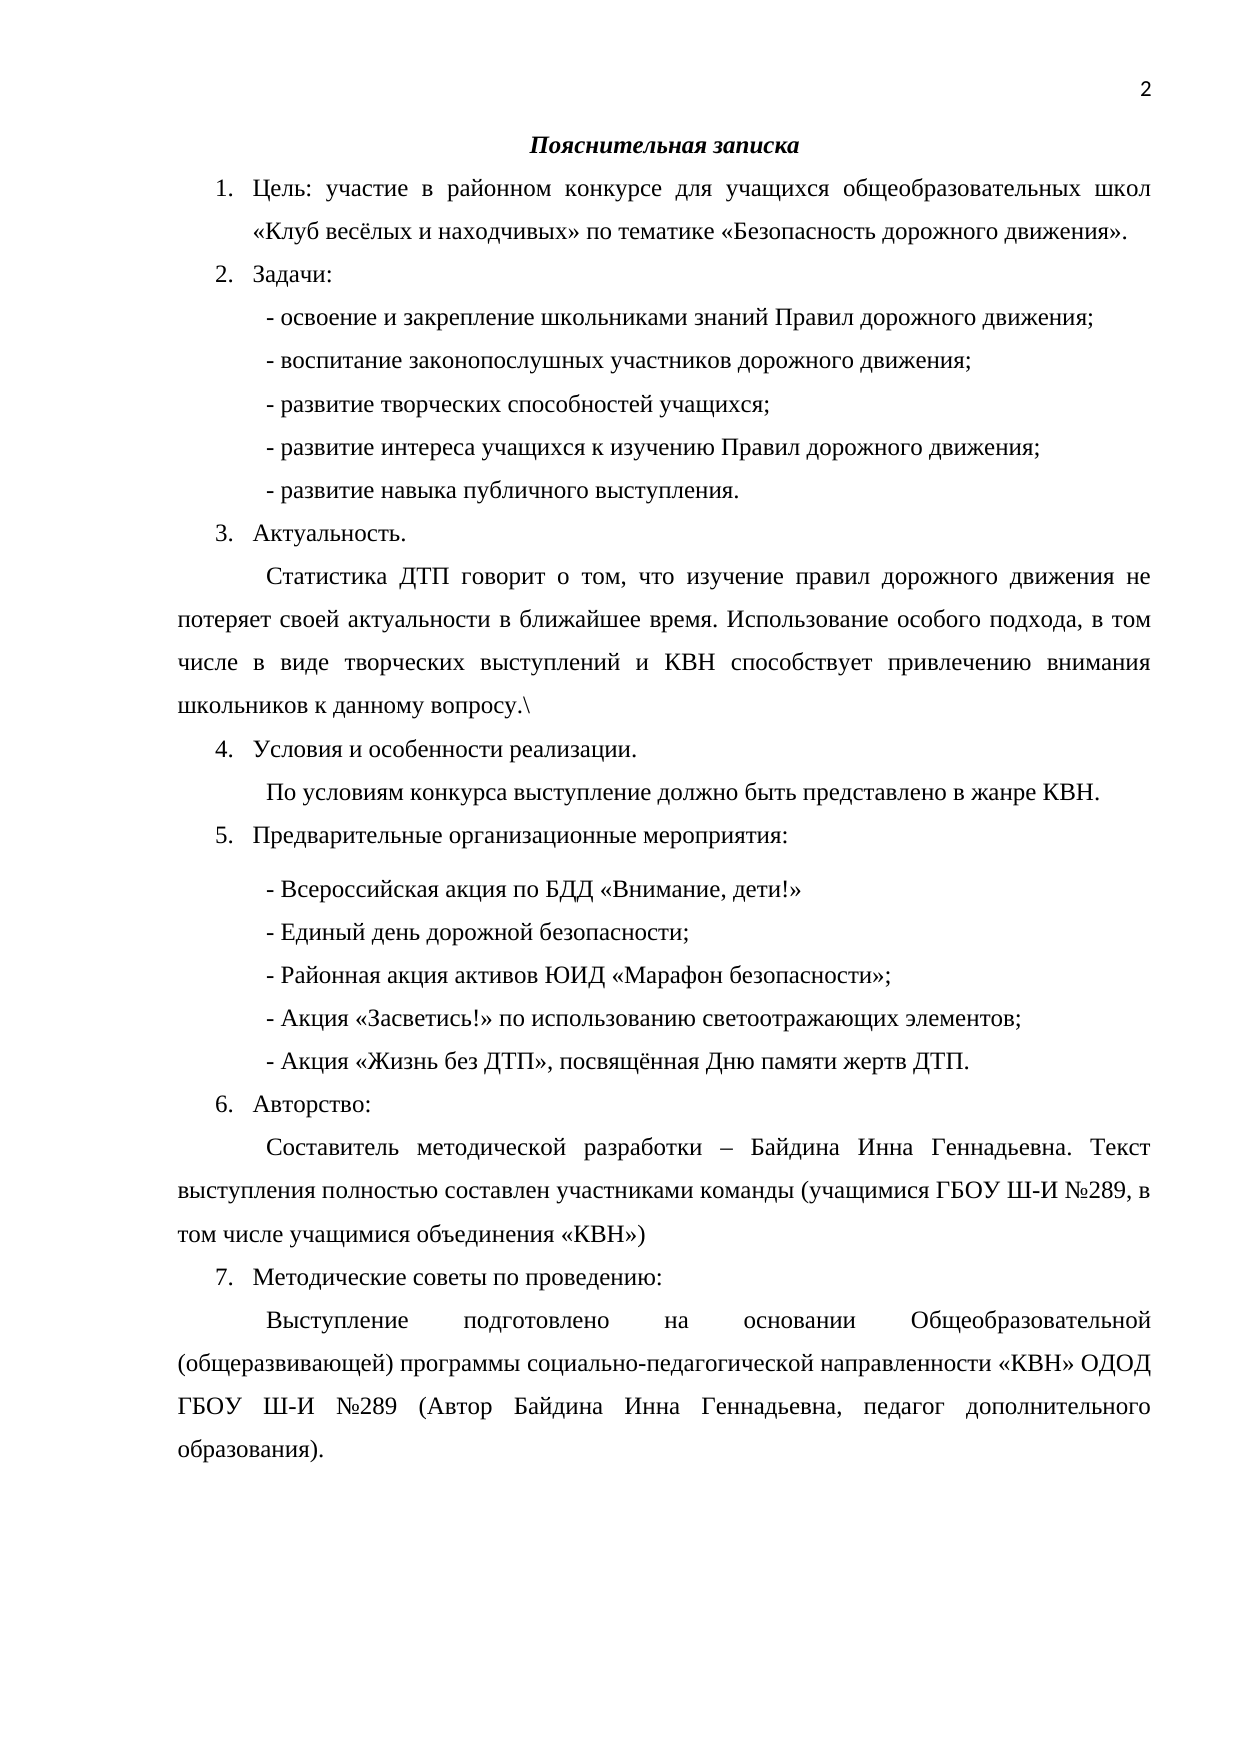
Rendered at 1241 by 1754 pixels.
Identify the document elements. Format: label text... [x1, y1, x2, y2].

text - развитие навыка публичного выступления. [177, 475, 1152, 504]
text - Акция «Засветись!» по использованию светоотражающих элементов; [177, 1003, 1152, 1032]
list Цель: участие в районном конкурсе для учащихся общеобразовательных школ «Клуб весёлых и находчивых» по тематике «Безопасность дорожного движения». [215, 173, 1152, 245]
list Актуальность. [215, 518, 1152, 547]
list Предварительные организационные мероприятия: [215, 820, 1152, 849]
list Задачи: [215, 259, 1152, 288]
list Условия и особенности реализации. [215, 734, 1152, 762]
text - Районная акция активов ЮИД «Марафон безопасности»; [177, 960, 1152, 989]
text - развитие творческих способностей учащихся; [177, 389, 1152, 417]
text Статистика ДТП говорит о том, что изучение правил дорожного движения не потеряет своей актуальности в ближайшее время. Использование особого подхода, в том числе в виде творческих выступлений и КВН способствует привлечению внимания школьников к данному вопросу.\ [177, 561, 1152, 719]
list Авторство: [215, 1089, 1152, 1118]
text - освоение и закрепление школьниками знаний Правил дорожного движения; [177, 302, 1152, 331]
text - Всероссийская акция по БДД «Внимание, дети!» [177, 874, 1152, 902]
text Пояснительная записка [177, 130, 1152, 159]
text По условиям конкурса выступление должно быть представлено в жанре КВН. [177, 777, 1152, 806]
text Выступление подготовлено на основании Общеобразовательной (общеразвивающей) программы социально-педагогической направленности «КВН» ОДОД ГБОУ Ш-И №289 (Автор Байдина Инна Геннадьевна, педагог дополнительного образования). [177, 1305, 1152, 1463]
text - развитие интереса учащихся к изучению Правил дорожного движения; [177, 432, 1152, 461]
text Составитель методической разработки – Байдина Инна Геннадьевна. Текст выступления полностью составлен участниками команды (учащимися ГБОУ Ш-И №289, в том числе учащимися объединения «КВН») [177, 1132, 1152, 1247]
text - Акция «Жизнь без ДТП», посвящённая Дню памяти жертв ДТП. [177, 1046, 1152, 1075]
list Методические советы по проведению: [215, 1262, 1152, 1291]
text - Единый день дорожной безопасности; [177, 917, 1152, 946]
text - воспитание законопослушных участников дорожного движения; [177, 346, 1152, 374]
